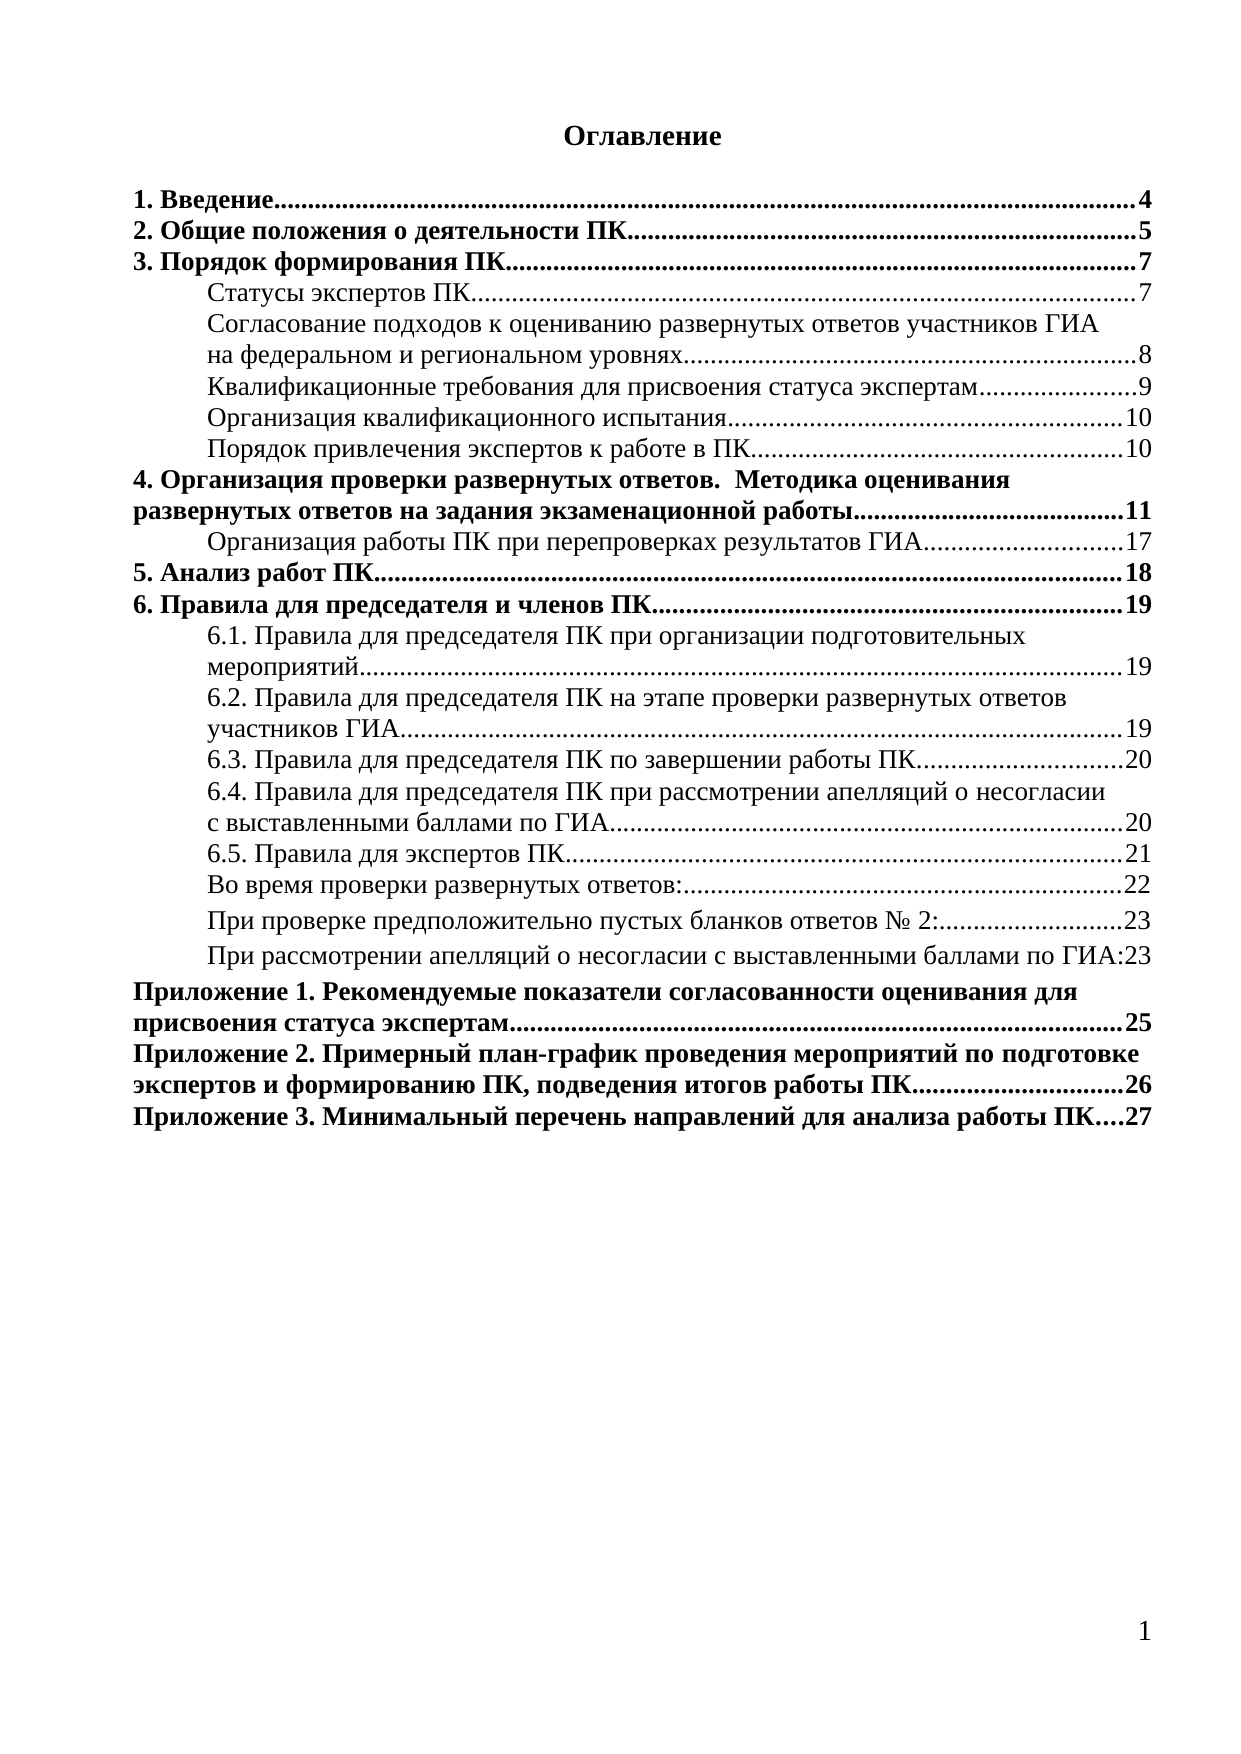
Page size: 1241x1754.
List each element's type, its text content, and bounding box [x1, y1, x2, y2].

text Во время проверки развернутых ответов: 22 [179, 868, 1152, 899]
text Квалификационные требования для присвоения статуса экспертам 9 [207, 370, 1152, 401]
text Организация работы ПК при перепроверках результатов ГИА 17 [207, 525, 1152, 557]
text Оглавление [133, 118, 1152, 152]
text При проверке предположительно пустых бланков ответов № 2: 23 [179, 904, 1152, 935]
text 3. Порядок формирования ПК 7 [133, 245, 1152, 276]
text При рассмотрении апелляций о несогласии с выставленными баллами по ГИА: 23 [179, 939, 1152, 971]
text 6.2. Правила для председателя ПК на этапе проверки развернутых ответов участников ГИА. 19 [207, 681, 1152, 743]
text 6.1. Правила для председателя ПК при организации подготовительных мероприятий. 19 [207, 619, 1152, 681]
text 5. Анализ работ ПК 18 [133, 557, 1152, 588]
text 6.4. Правила для председателя ПК при рассмотрении апелляций о несогласии с выставленными баллами по ГИА. 20 [207, 774, 1152, 837]
text 1. Введение 4 [133, 183, 1152, 214]
text 6.5. Правила для экспертов ПК 21 [207, 837, 1152, 868]
text Приложение 2. Примерный план-график проведения мероприятий по подготовке экспертов и формированию ПК, подведения итогов работы ПК 26 [133, 1037, 1152, 1100]
text Приложение 1. Рекомендуемые показатели согласованности оценивания для присвоения статуса экспертам 25 [133, 975, 1152, 1037]
text 6. Правила для председателя и членов ПК. 19 [133, 588, 1152, 619]
text 6.3. Правила для председателя ПК по завершении работы ПК. 20 [207, 743, 1152, 774]
text Приложение 3. Минимальный перечень направлений для анализа работы ПК 27 [133, 1100, 1152, 1131]
text Организация квалификационного испытания 10 [207, 401, 1152, 432]
text Порядок привлечения экспертов к работе в ПК 10 [207, 432, 1152, 463]
text 2. Общие положения о деятельности ПК 5 [133, 214, 1152, 245]
text Статусы экспертов ПК 7 [207, 276, 1152, 307]
text 4. Организация проверки развернутых ответов. Методика оценивания развернутых ответов на задания экзаменационной работы 11 [133, 463, 1152, 525]
text Согласование подходов к оцениванию развернутых ответов участников ГИА на федеральном и региональном уровнях 8 [207, 307, 1152, 370]
